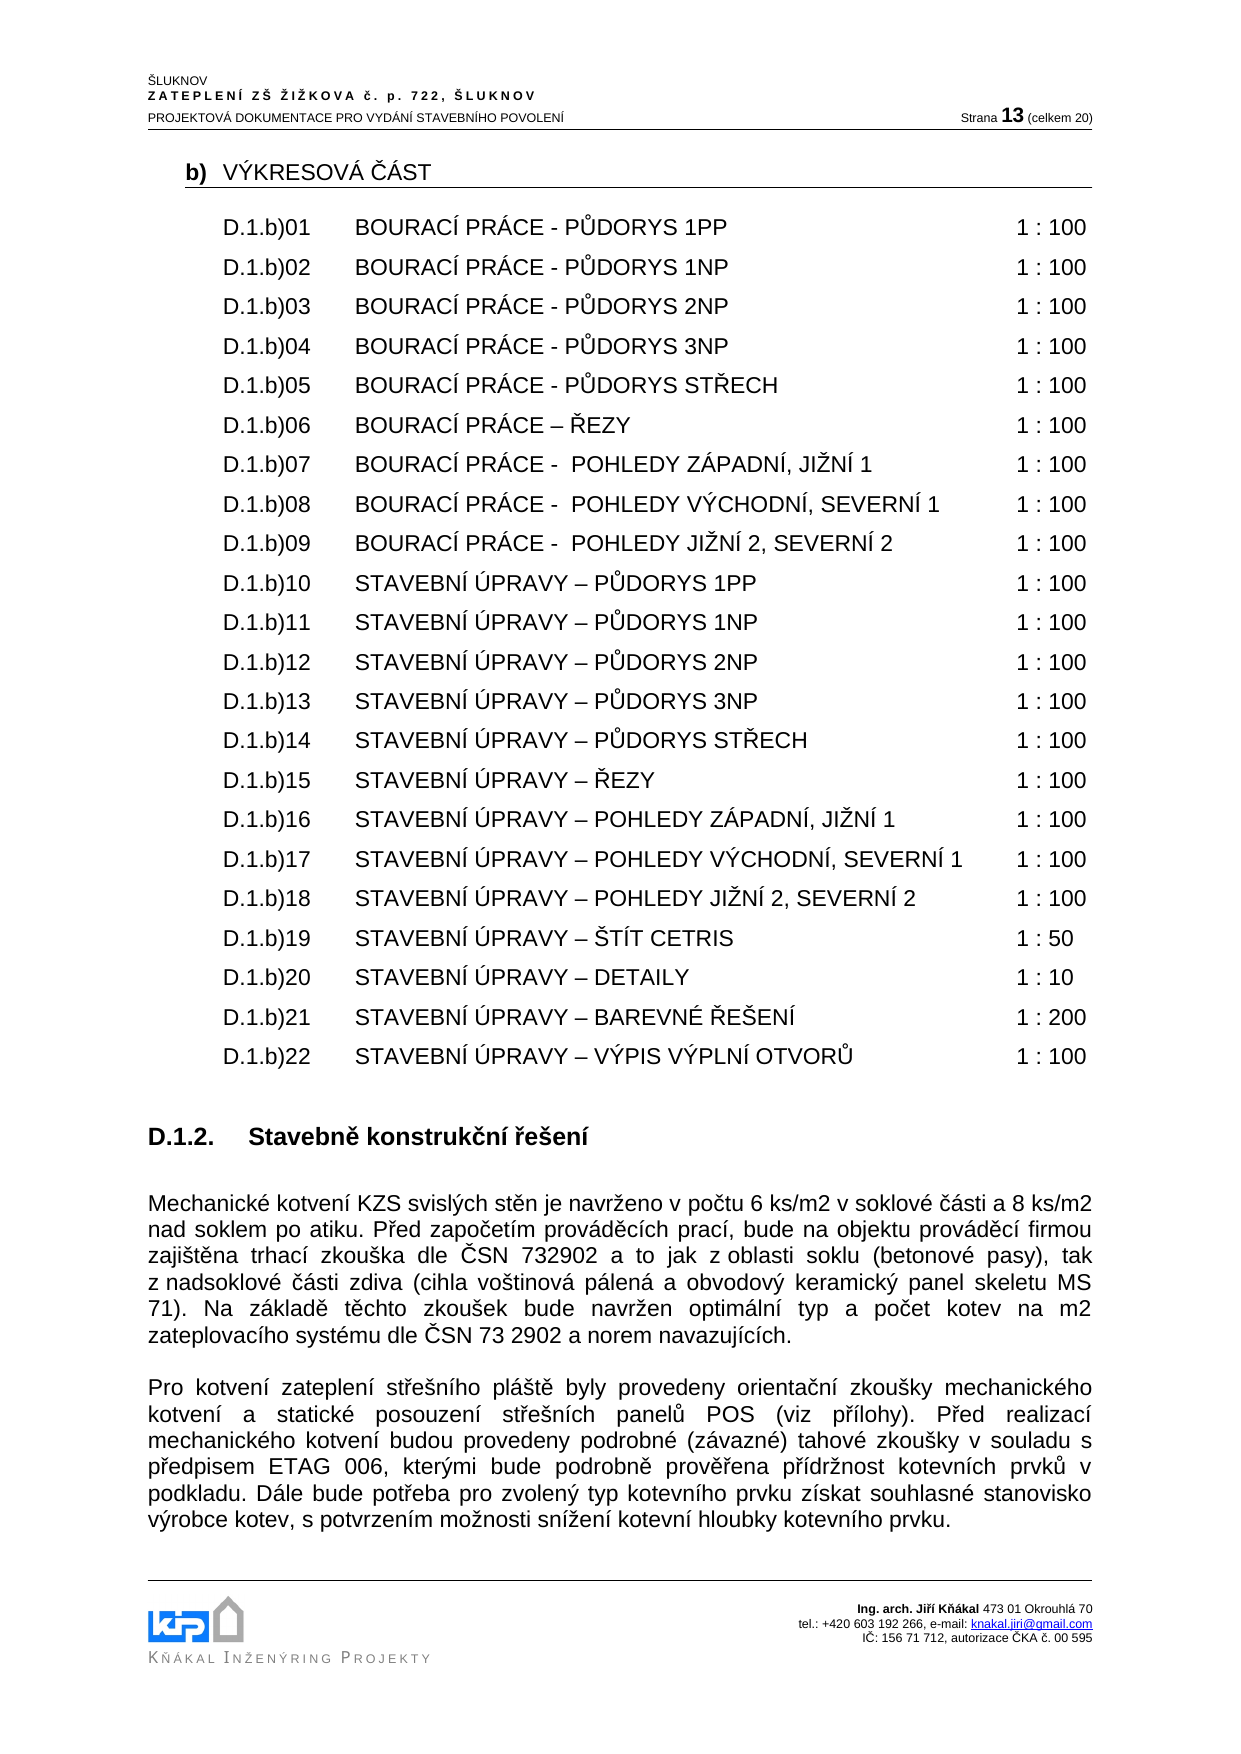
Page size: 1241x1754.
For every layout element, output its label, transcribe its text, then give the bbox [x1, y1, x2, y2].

text D.1.b)08 BOURACÍ PRÁCE - POHLEDY VÝCHODNÍ, SEVERNÍ 1 1 : 100 [181, 491, 1092, 517]
text D.1.b)17 STAVEBNÍ ÚPRAVY – POHLEDY VÝCHODNÍ, SEVERNÍ 1 1 : 100 [181, 846, 1092, 872]
text Mechanické kotvení KZS svislých stěn je navrženo v počtu 6 ks/m2 v soklové části a 8 ks/m2 nad soklem po atiku. Před započetím prováděcích prací, bude na objektu prováděcí firmou zajištěna trhací zkouška dle ČSN 732902 a to jak z oblasti soklu (betonové pasy), tak z nadsoklové části zdiva (cihla voštinová pálená a obvodový keramický panel skeletu MS 71). Na základě těchto zkoušek bude navržen optimální typ a počet kotev na m2 zateplovacího systému dle ČSN 73 2902 a norem navazujících. [148, 1190, 1092, 1348]
text D.1.b)15 STAVEBNÍ ÚPRAVY – ŘEZY 1 : 100 [181, 767, 1092, 793]
text D.1.b)12 STAVEBNÍ ÚPRAVY – PŮDORYS 2NP 1 : 100 [181, 648, 1092, 675]
text D.1.b)16 STAVEBNÍ ÚPRAVY – POHLEDY ZÁPADNÍ, JIŽNÍ 1 1 : 100 [181, 806, 1092, 833]
text Pro kotvení zateplení střešního pláště byly provedeny orientační zkoušky mechanického kotvení a statické posouzení střešních panelů POS (viz přílohy). Před realizací mechanického kotvení budou provedeny podrobné (závazné) tahové zkoušky v souladu s předpisem ETAG 006, kterými bude podrobně prověřena přídržnost kotevních prvků v podkladu. Dále bude potřeba pro zvolený typ kotevního prvku získat souhlasné stanovisko výrobce kotev, s potvrzením možnosti snížení kotevní hloubky kotevního prvku. [148, 1374, 1092, 1532]
text D.1.b)07 BOURACÍ PRÁCE - POHLEDY ZÁPADNÍ, JIŽNÍ 1 1 : 100 [181, 451, 1092, 477]
text D.1.b)19 STAVEBNÍ ÚPRAVY – ŠTÍT CETRIS 1 : 50 [181, 925, 1092, 951]
text D.1.b)14 STAVEBNÍ ÚPRAVY – PŮDORYS STŘECH 1 : 100 [181, 727, 1092, 754]
picture [147, 1594, 245, 1643]
text D.1.b)05 BOURACÍ PRÁCE - PŮDORYS STŘECH 1 : 100 [181, 372, 1092, 398]
text D.1.b)09 BOURACÍ PRÁCE - POHLEDY JIŽNÍ 2, SEVERNÍ 2 1 : 100 [181, 530, 1092, 556]
text D.1.b)02 BOURACÍ PRÁCE - PŮDORYS 1NP 1 : 100 [181, 254, 1092, 280]
text D.1.b)18 STAVEBNÍ ÚPRAVY – POHLEDY JIŽNÍ 2, SEVERNÍ 2 1 : 100 [181, 885, 1092, 912]
text D.1.b)06 BOURACÍ PRÁCE – ŘEZY 1 : 100 [181, 412, 1092, 438]
list VÝKRESOVÁ ČÁST [185, 158, 1092, 187]
text D.1.b)10 STAVEBNÍ ÚPRAVY – PŮDORYS 1PP 1 : 100 [181, 569, 1092, 596]
text D.1.b)22 STAVEBNÍ ÚPRAVY – VÝPIS VÝPLNÍ OTVORŮ 1 : 100 [181, 1043, 1092, 1070]
text D.1.b)01 BOURACÍ PRÁCE - PŮDORYS 1PP 1 : 100 [181, 214, 1092, 241]
text D.1.b)21 STAVEBNÍ ÚPRAVY – BAREVNÉ ŘEŠENÍ 1 : 200 [181, 1004, 1092, 1030]
text D.1.b)13 STAVEBNÍ ÚPRAVY – PŮDORYS 3NP 1 : 100 [181, 688, 1092, 714]
text D.1.b)11 STAVEBNÍ ÚPRAVY – PŮDORYS 1NP 1 : 100 [181, 609, 1092, 635]
text D.1.b)03 BOURACÍ PRÁCE - PŮDORYS 2NP 1 : 100 [181, 293, 1092, 319]
subtitle Stavebně konstrukční řešení [148, 1122, 1092, 1150]
text D.1.b)20 STAVEBNÍ ÚPRAVY – DETAILY 1 : 10 [181, 964, 1092, 991]
text D.1.b)04 BOURACÍ PRÁCE - PŮDORYS 3NP 1 : 100 [181, 333, 1092, 359]
